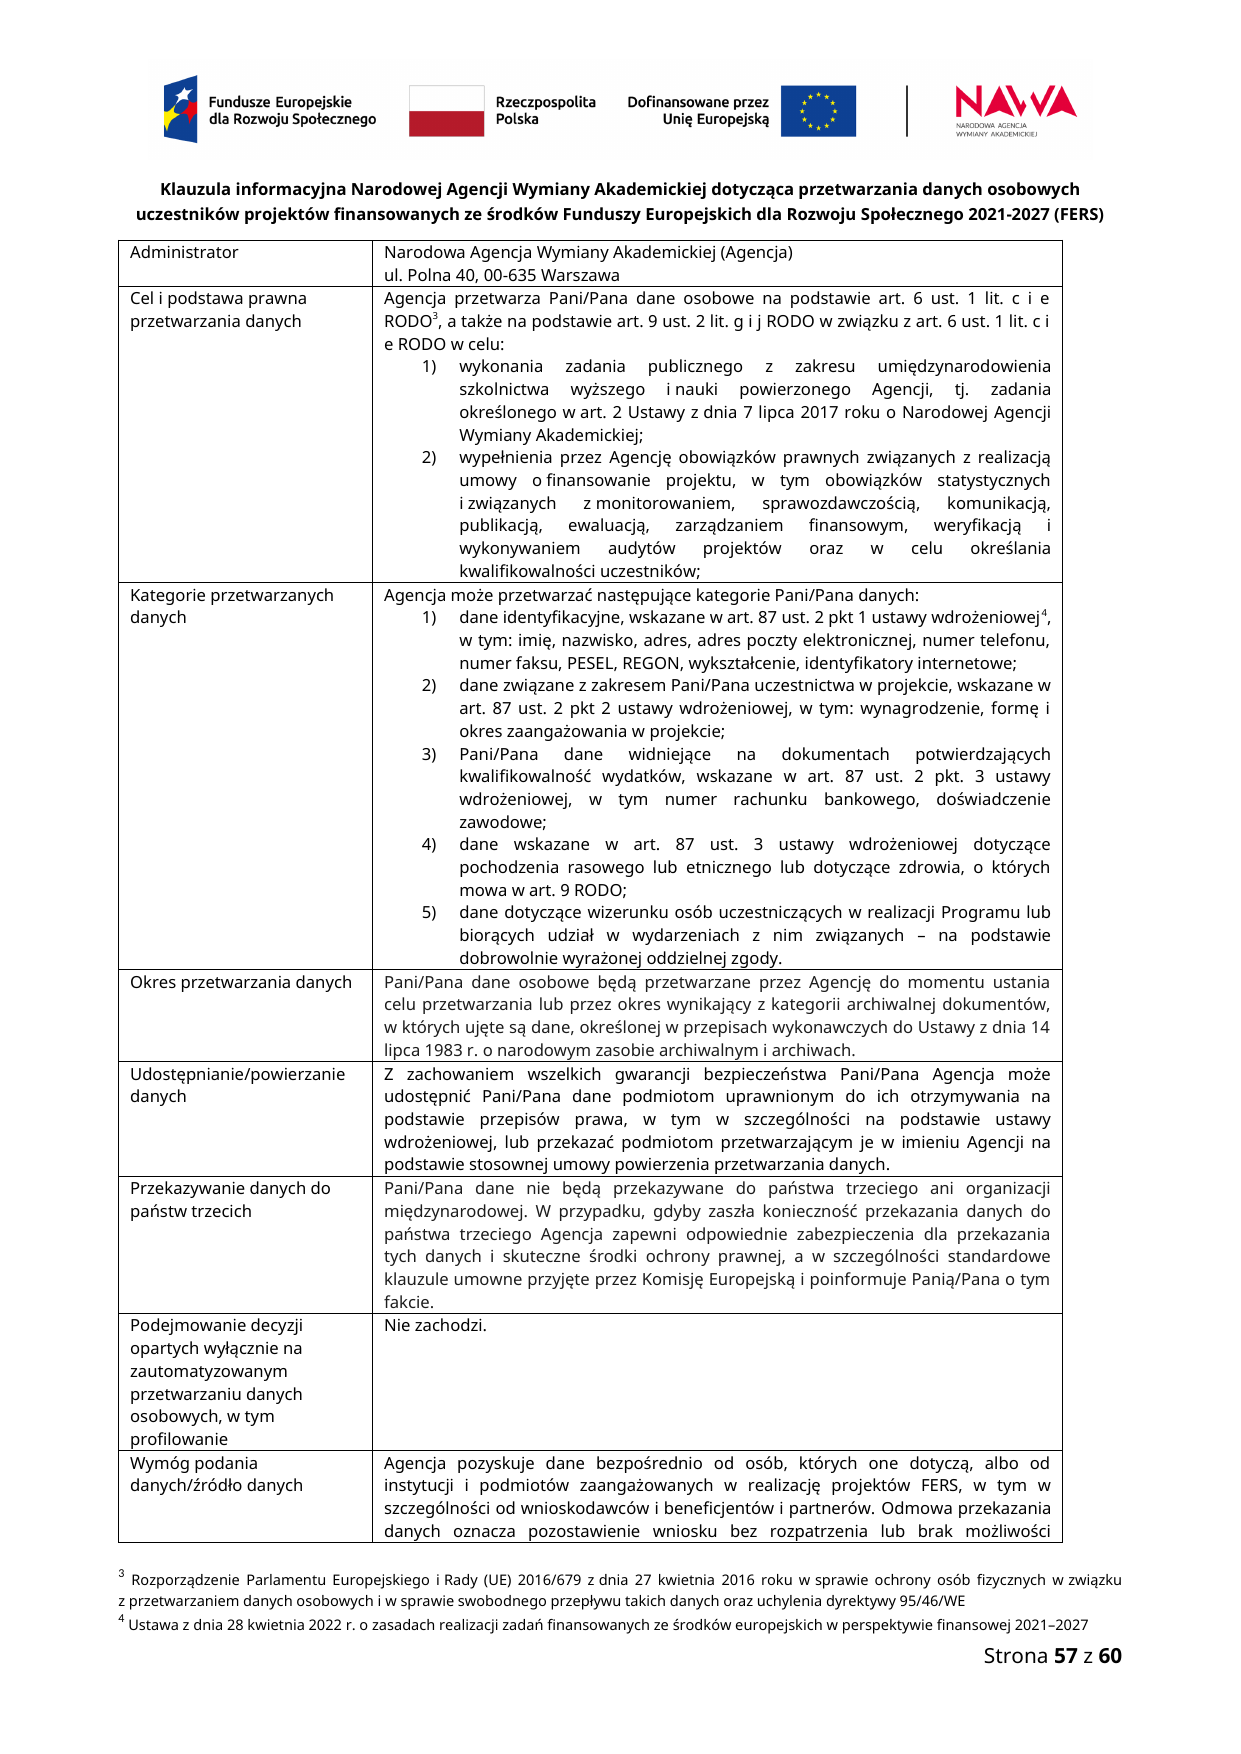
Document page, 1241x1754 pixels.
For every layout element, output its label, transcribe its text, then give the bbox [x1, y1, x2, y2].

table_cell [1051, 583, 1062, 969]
table_cell Udostępnianie/powierzanie danych [119, 1062, 372, 1176]
table_cell Przekazywanie danych do państw trzecich [119, 1177, 372, 1313]
picture [147, 59, 1093, 160]
table_header Administrator [119, 241, 372, 286]
table_cell Wymóg podania danych/źródło danych [119, 1451, 372, 1542]
text Klauzula informacyjna Narodowej Agencji Wymiany Akademickiej dotycząca przetwarzania danych osobowych uczestników projektów finansowanych ze środków Funduszy Europejskich dla Rozwoju Społecznego 2021-2027 (FERS) [118, 177, 1122, 225]
table_cell Pani/Pana dane nie będą przekazywane do państwa trzeciego ani organizacji międzynarodowej. W przypadku, gdyby zaszła konieczność przekazania danych do państwa trzeciego Agencja zapewni odpowiednie zabezpieczenia dla przekazania tych danych i skuteczne środki ochrony prawnej, a w szczególności standardowe klauzule umowne przyjęte przez Komisję Europejską i poinformuje Panią/Pana o tym fakcie. [373, 1177, 1062, 1313]
table_cell Podejmowanie decyzji opartych wyłącznie na zautomatyzowanym przetwarzaniu danych osobowych, w tym profilowanie [119, 1314, 372, 1450]
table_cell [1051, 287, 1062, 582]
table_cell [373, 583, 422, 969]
table_cell Kategorie przetwarzanych danych [119, 583, 372, 969]
table_cell Nie zachodzi. [373, 1314, 1062, 1450]
table_cell Cel i podstawa prawna przetwarzania danych [119, 287, 372, 582]
table_cell Okres przetwarzania danych [119, 970, 372, 1061]
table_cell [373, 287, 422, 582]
table_cell Z zachowaniem wszelkich gwarancji bezpieczeństwa Pani/Pana Agencja może udostępnić Pani/Pana dane podmiotom uprawnionym do ich otrzymywania na podstawie przepisów prawa, w tym w szczególności na podstawie ustawy wdrożeniowej, lub przekazać podmiotom przetwarzającym je w imieniu Agencji na podstawie stosownej umowy powierzenia przetwarzania danych. [373, 1062, 1062, 1176]
table_header Narodowa Agencja Wymiany Akademickiej (Agencja) ul. Polna 40, 00-635 Warszawa [373, 241, 1062, 286]
table_cell Pani/Pana dane osobowe będą przetwarzane przez Agencję do momentu ustania celu przetwarzania lub przez okres wynikający z kategorii archiwalnej dokumentów, w których ujęte są dane, określonej w przepisach wykonawczych do Ustawy z dnia 14 lipca 1983 r. o narodowym zasobie archiwalnym i archiwach. [373, 970, 1062, 1061]
